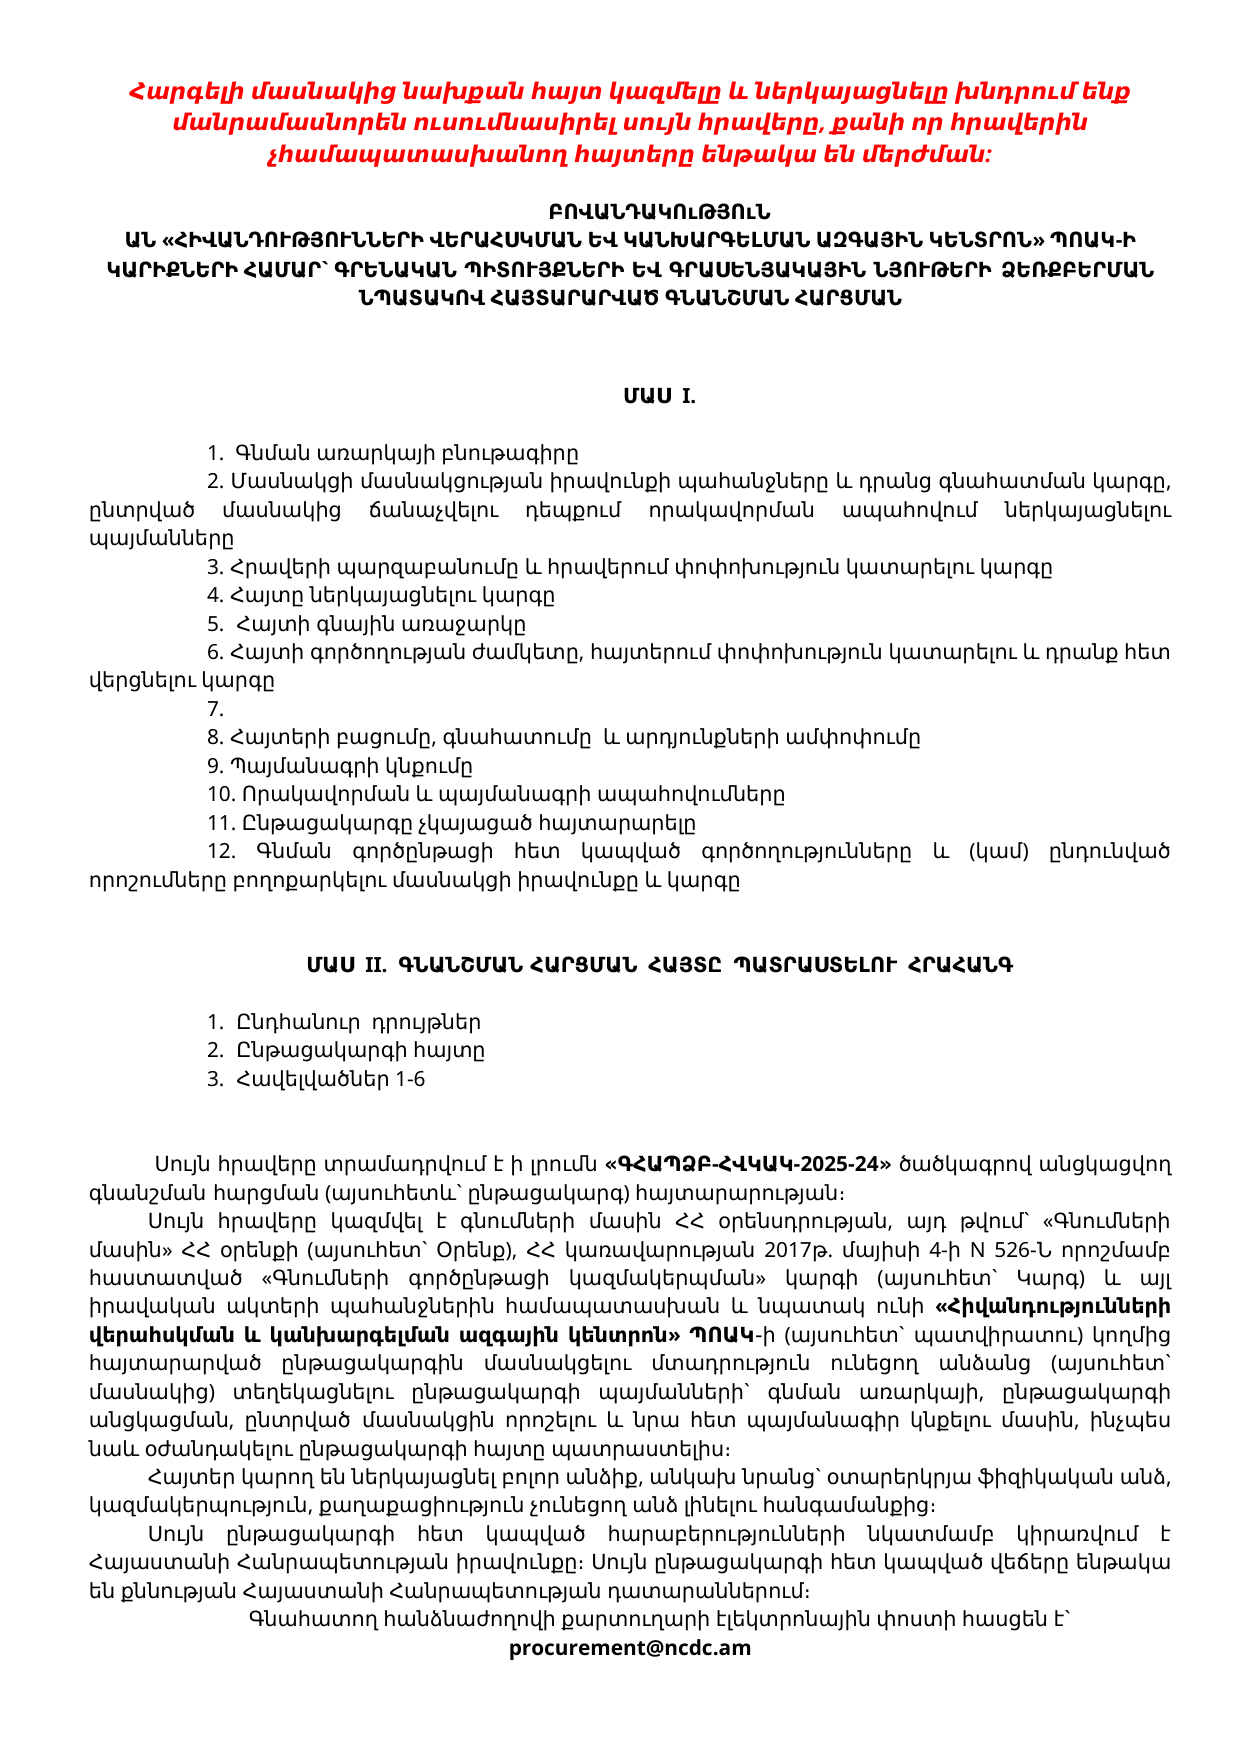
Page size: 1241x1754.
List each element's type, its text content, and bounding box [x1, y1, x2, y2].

text Հայտեր կարող են ներկայացնել բոլոր անձիք, անկախ նրանց` օտարերկրյա ֆիզիկական անձ, կազմակերպություն, քաղաքացիություն չունեցող անձ լինելու հանգամանքից։ [89, 1462, 1171, 1519]
text Սույն հրավերը տրամադրվում է ի լրումն «ԳՀԱՊՁԲ-ՀՎԿԱԿ-2025-24» ծածկագրով անցկացվող գնանշման հարցման (այսուհետև` ընթացակարգ) հայտարարության։ [89, 1149, 1171, 1206]
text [89, 1604, 1171, 1661]
text 6. Հայտի գործողության ժամկետը, հայտերում փոփոխություն կատարելու և դրանք հետ վերցնելու կարգը [89, 637, 1171, 694]
text 5. Հայտի գնային առաջարկը [89, 609, 1171, 637]
text 11. Ընթացակարգը չկայացած հայտարարելը [89, 808, 1171, 836]
text 9. Պայմանագրի կնքումը [89, 751, 1171, 779]
text 4. Հայտը ներկայացնելու կարգը [89, 580, 1171, 609]
text 2. Մասնակցի մասնակցության իրավունքի պահանջները և դրանց գնահատման կարգը, ընտրված մասնակից ճանաչվելու դեպքում որակավորման ապահովում ներկայացնելու պայմանները [89, 467, 1171, 552]
text 1. Ընդհանուր դրույթներ [89, 1007, 1171, 1035]
text 3. Հավելվածներ 1-6 [89, 1064, 1171, 1092]
text 8. Հայտերի բացումը, գնահատումը և արդյունքների ամփոփումը [89, 722, 1171, 751]
text 12. Գնման գործընթացի հետ կապված գործողությունները և (կամ) ընդունված որոշումները բողոքարկելու մասնակցի իրավունքը և կարգը [89, 836, 1171, 893]
text 2. Ընթացակարգի հայտը [89, 1035, 1171, 1064]
text ՄԱՍ I. [89, 381, 1171, 410]
text ԲՈՎԱՆԴԱԿՈւԹՅՈւՆ [89, 197, 1171, 226]
text ՄԱՍ II. ԳՆԱՆՇՄԱՆ ՀԱՐՑՄԱՆ ՀԱՅՏԸ ՊԱՏՐԱՍՏԵԼՈՒ ՀՐԱՀԱՆԳ [89, 950, 1171, 978]
text 1. Գնման առարկայի բնութագիրը [89, 438, 1171, 467]
text 7. [89, 694, 1171, 722]
text 3. Հրավերի պարզաբանումը և հրավերում փոփոխություն կատարելու կարգը [89, 552, 1171, 580]
text ԱՆ «ՀԻՎԱՆԴՈՒԹՅՈՒՆՆԵՐԻ ՎԵՐԱՀՍԿՄԱՆ ԵՎ ԿԱՆԽԱՐԳԵԼՄԱՆ ԱԶԳԱՅԻՆ ԿԵՆՏՐՈՆ» ՊՈԱԿ-Ի ԿԱՐԻՔՆԵՐԻ ՀԱՄԱՐ` ԳՐԵՆԱԿԱՆ ՊԻՏՈՒՅՔՆԵՐԻ ԵՎ ԳՐԱՍԵՆՅԱԿԱՅԻՆ ՆՅՈՒԹԵՐԻ ՁԵՌՔԲԵՐՄԱՆ ՆՊԱՏԱԿՈՎ ՀԱՅՏԱՐԱՐՎԱԾ ԳՆԱՆՇՄԱՆ ՀԱՐՑՄԱՆ [89, 226, 1172, 312]
text 10. Որակավորման և պայմանագրի ապահովումները [89, 779, 1171, 808]
text Հարգելի մասնակից նախքան հայտ կազմելը և ներկայացնելը խնդրում ենք մանրամասնորեն ուսումնասիրել սույն հրավերը, քանի որ հրավերին չհամապատասխանող հայտերը ենթակա են մերժման: [89, 75, 1171, 169]
text Սույն հրավերը կազմվել է գնումների մասին ՀՀ օրենսդրության, այդ թվում` «Գնումների մասին» ՀՀ օրենքի (այսուհետ` Օրենք), ՀՀ կառավարության 2017թ. մայիսի 4-ի N 526-Ն որոշմամբ հաստատված «Գնումների գործընթացի կազմակերպման» կարգի (այսուհետ` Կարգ) և այլ իրավական ակտերի պահանջներին համապատասխան և նպատակ ունի «Հիվանդությունների վերահսկման և կանխարգելման ազգային կենտրոն» ՊՈԱԿ-ի (այսուհետ` պատվիրատու) կողմից հայտարարված ընթացակարգին մասնակցելու մտադրություն ունեցող անձանց (այսուհետ` մասնակից) տեղեկացնելու ընթացակարգի պայմանների` գնման առարկայի, ընթացակարգի անցկացման, ընտրված մասնակցին որոշելու և նրա հետ պայմանագիր կնքելու մասին, ինչպես նաև օժանդակելու ընթացակարգի հայտը պատրաստելիս։ [89, 1206, 1171, 1462]
text Սույն ընթացակարգի հետ կապված հարաբերությունների նկատմամբ կիրառվում է Հայաստանի Հանրապետության իրավունքը։ Սույն ընթացակարգի հետ կապված վեճերը ենթակա են քննության Հայաստանի Հանրապետության դատարաններում։ [89, 1519, 1171, 1604]
